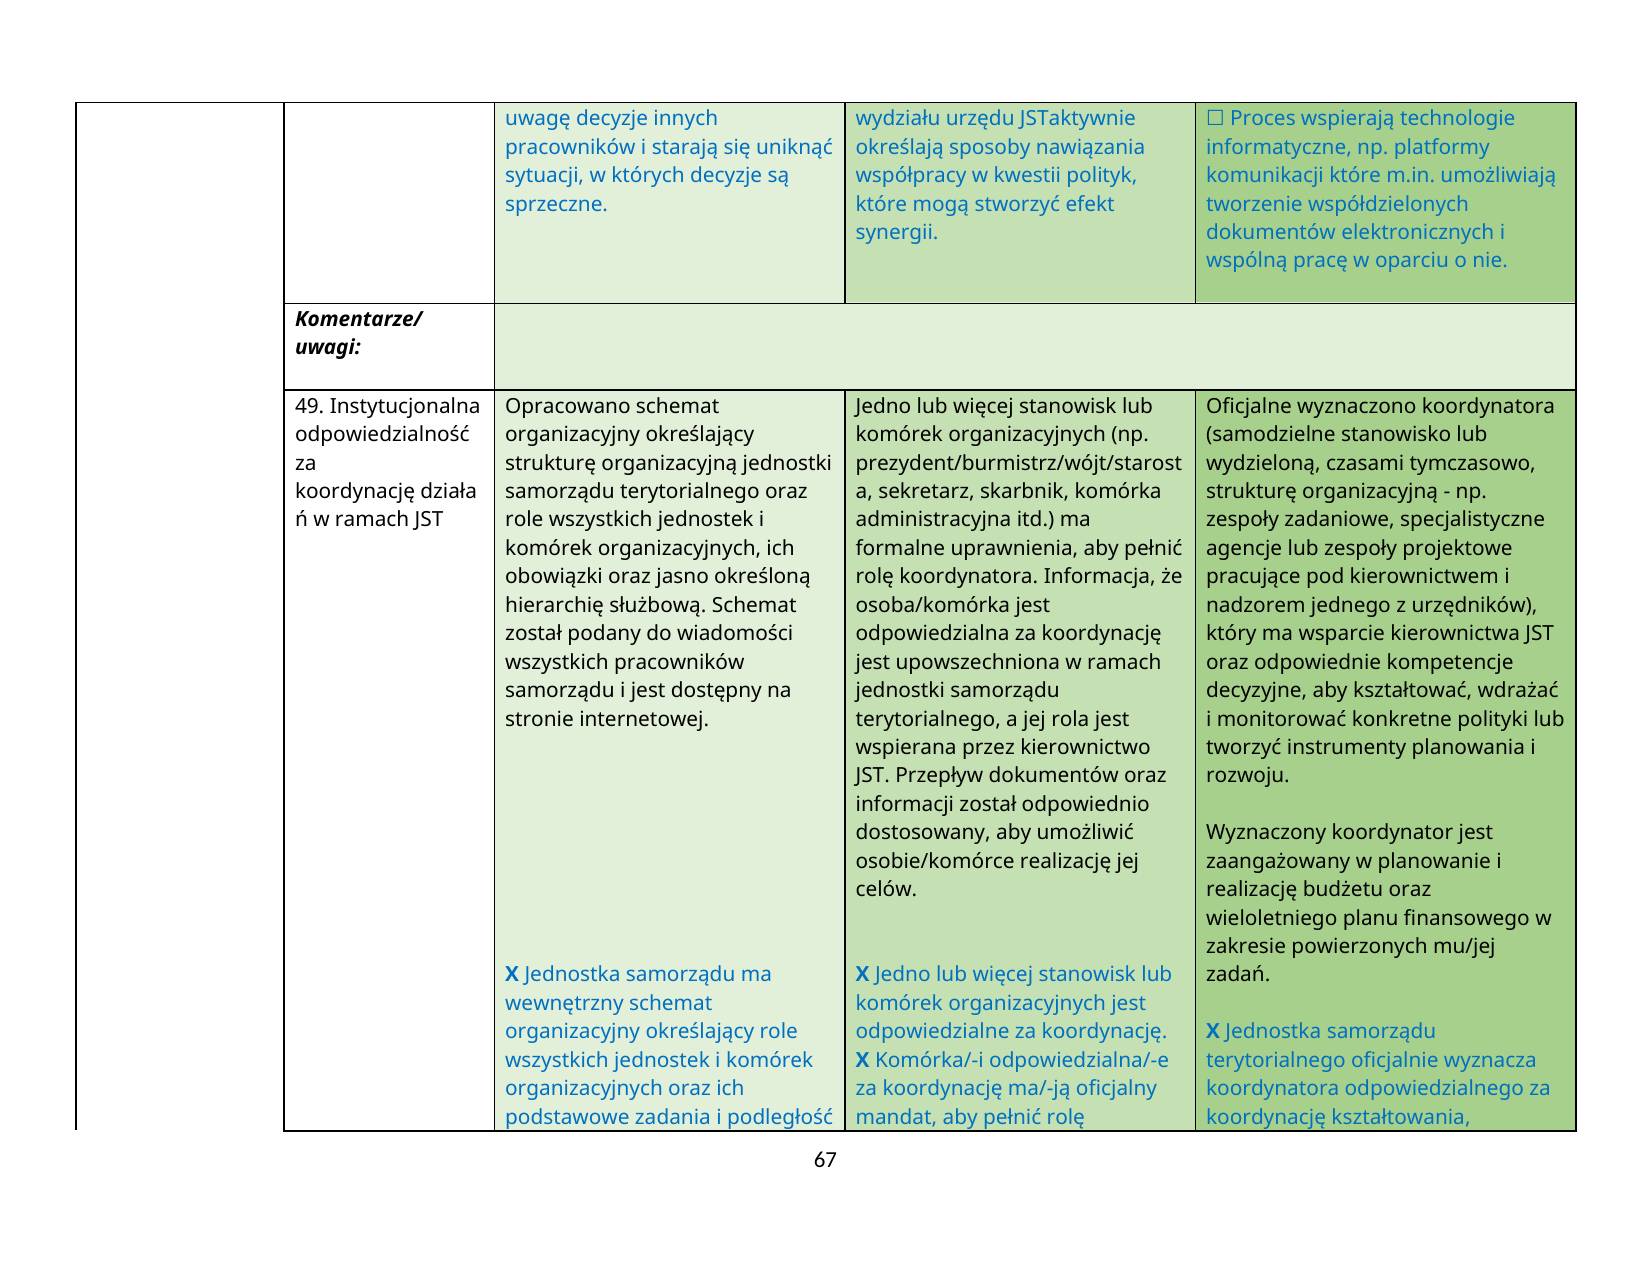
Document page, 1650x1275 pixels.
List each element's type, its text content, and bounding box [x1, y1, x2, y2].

table_cell [495, 304, 1575, 389]
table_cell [285, 103, 494, 302]
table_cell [1196, 103, 1575, 302]
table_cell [846, 391, 1195, 1130]
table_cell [495, 103, 844, 302]
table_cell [495, 391, 844, 1130]
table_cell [1196, 391, 1575, 1130]
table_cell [846, 103, 1195, 302]
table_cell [77, 103, 283, 1130]
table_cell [285, 391, 494, 1130]
table_cell Komentarze/uwagi: [285, 304, 494, 389]
